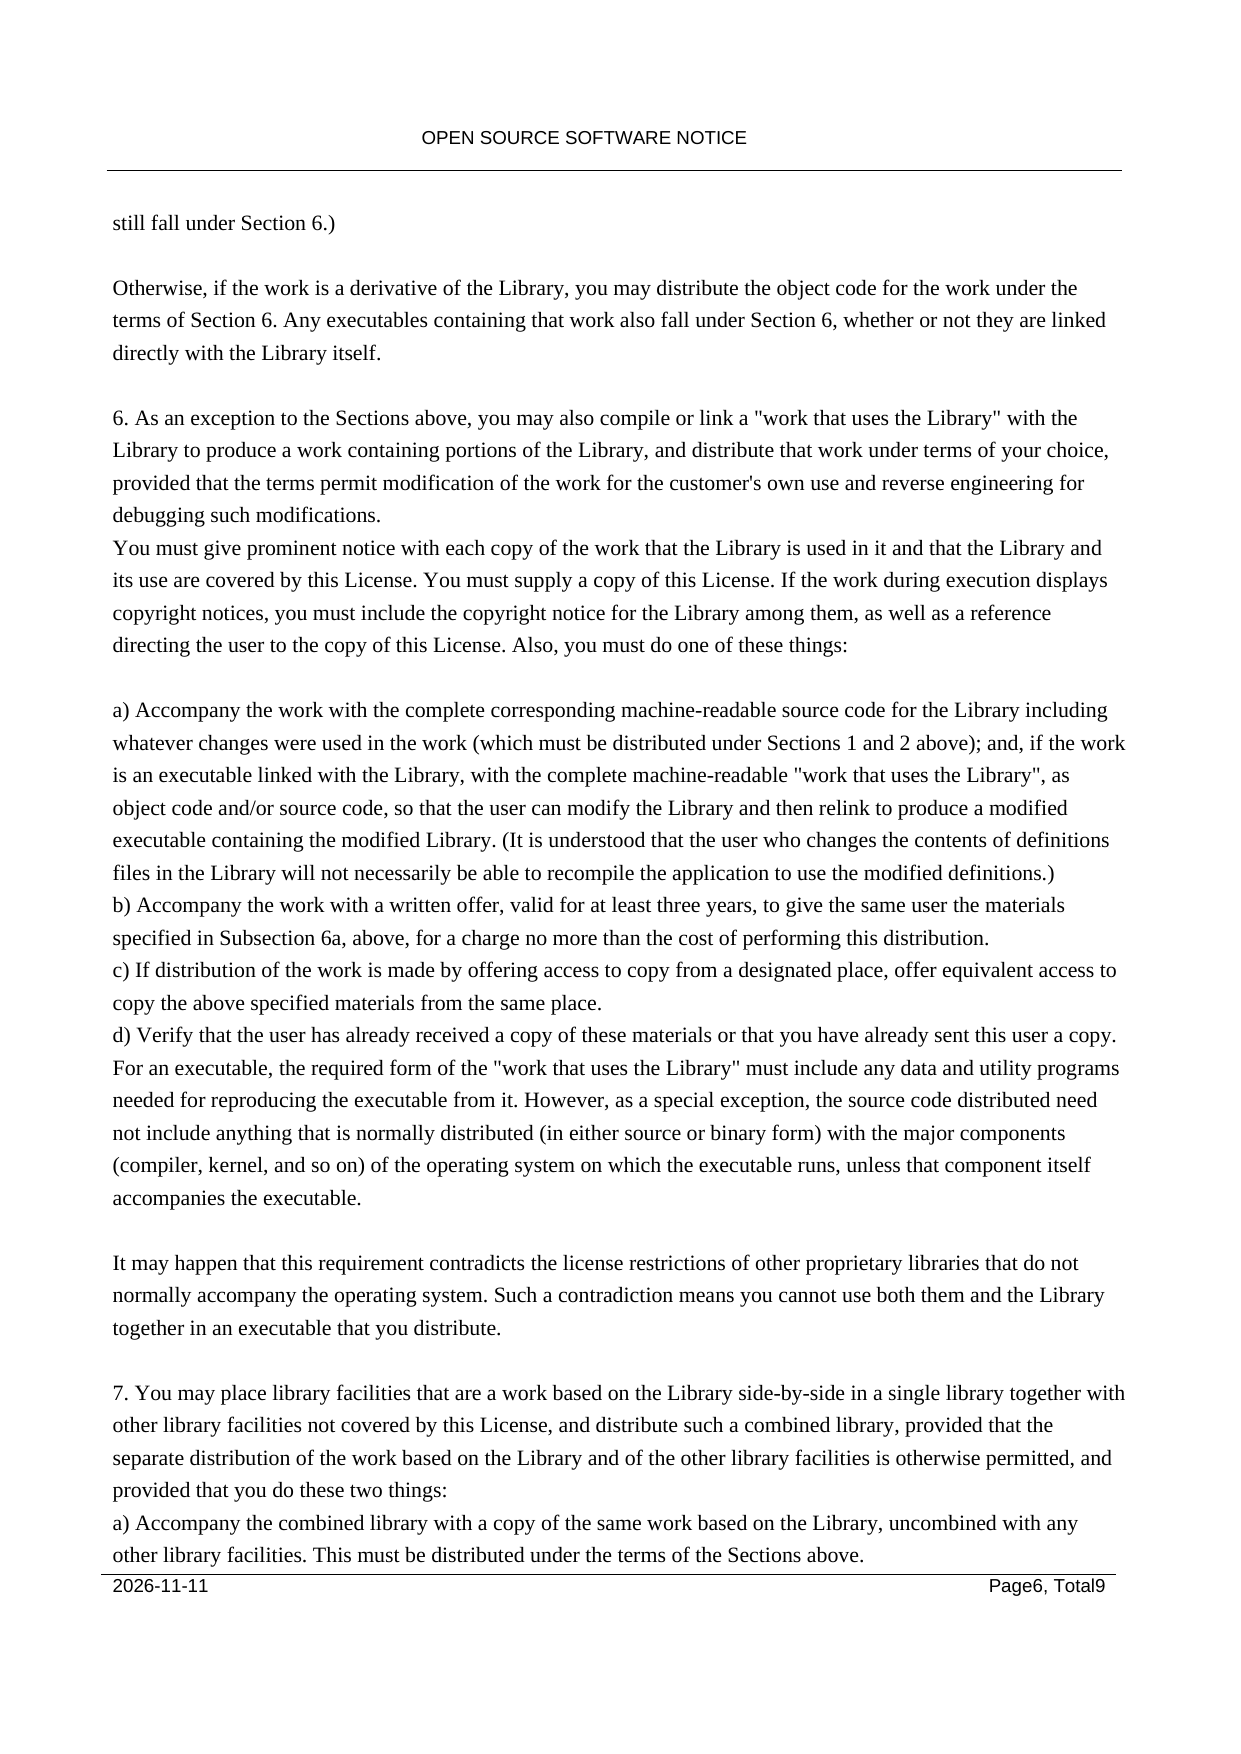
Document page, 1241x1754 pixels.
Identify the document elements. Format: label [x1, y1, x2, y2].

text [112, 206, 1128, 1571]
